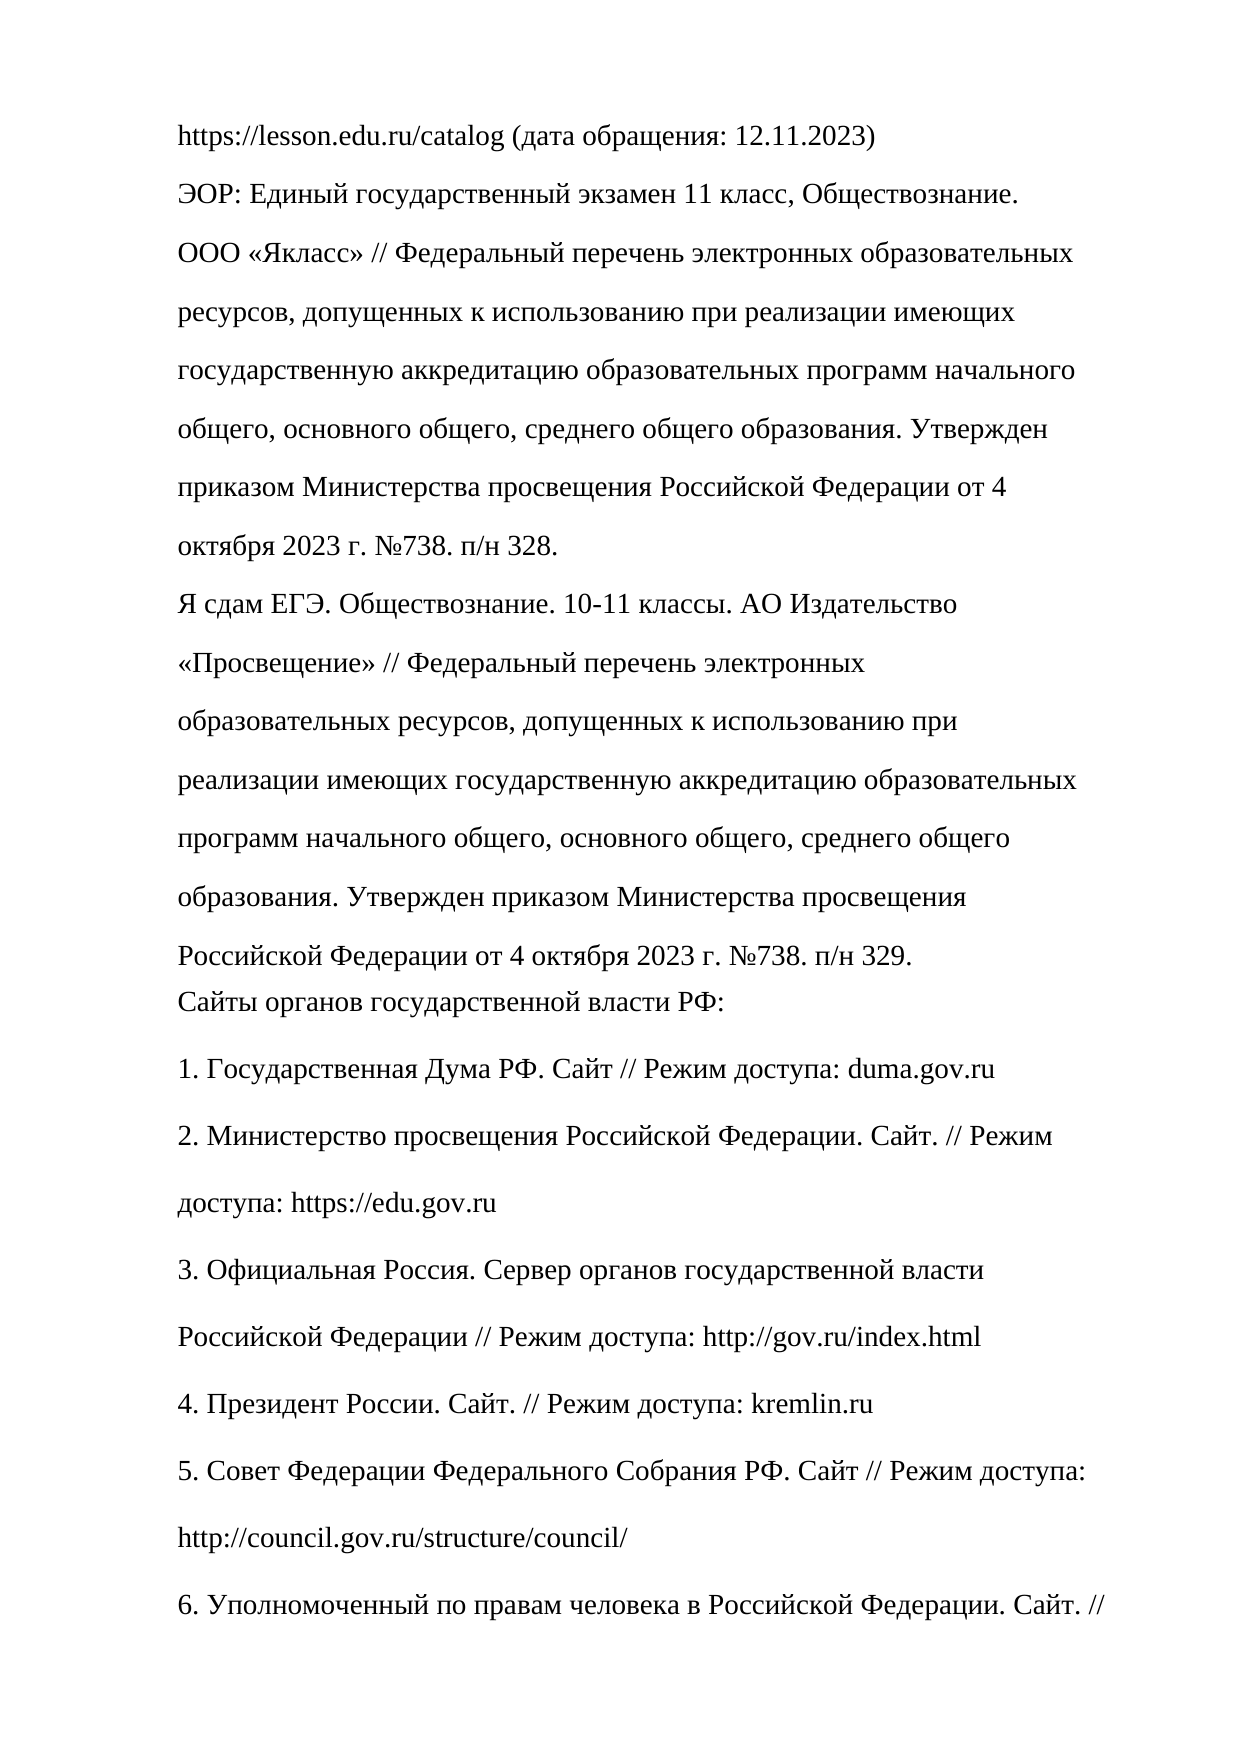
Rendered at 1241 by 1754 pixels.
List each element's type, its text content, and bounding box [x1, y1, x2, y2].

text приказом Министерства просвещения Российской Федерации от 4 [177, 469, 1152, 503]
text реализации имеющих государственную аккредитацию образовательных [177, 762, 1152, 796]
text октября 2023 г. №738. п/н 328. [177, 528, 1152, 561]
text 4. Президент России. Сайт. // Режим доступа: kremlin.ru [177, 1386, 1152, 1420]
text Российской Федерации // Режим доступа: http://gov.ru/index.html [177, 1319, 1152, 1353]
text «Просвещение» // Федеральный перечень электронных [177, 645, 1152, 678]
text ООО «Якласс» // Федеральный перечень электронных образовательных [177, 235, 1152, 269]
text 3. Официальная Россия. Сервер органов государственной власти [177, 1252, 1152, 1286]
text ресурсов, допущенных к использованию при реализации имеющих [177, 294, 1152, 327]
text общего, основного общего, среднего общего образования. Утвержден [177, 411, 1152, 444]
text http://council.gov.ru/structure/council/ [177, 1520, 1152, 1554]
text государственную аккредитацию образовательных программ начального [177, 352, 1152, 386]
text Российской Федерации от 4 октября 2023 г. №738. п/н 329. [177, 938, 1152, 971]
text программ начального общего, основного общего, среднего общего [177, 821, 1152, 854]
text ЭОР: Единый государственный экзамен 11 класс, Обществознание. [177, 177, 1152, 210]
text доступа: https://edu.gov.ru [177, 1185, 1152, 1218]
text 2. Министерство просвещения Российской Федерации. Сайт. // Режим [177, 1118, 1152, 1151]
text https://lesson.edu.ru/catalog (дата обращения: 12.11.2023) [177, 118, 1152, 152]
text 6. Уполномоченный по правам человека в Российской Федерации. Сайт. // [177, 1587, 1152, 1621]
text ​​‌‌​Сайты органов государственной власти РФ: [177, 984, 1152, 1017]
text 1. Государственная Дума РФ. Сайт // Режим доступа: duma.gov.ru [177, 1051, 1152, 1084]
text образовательных ресурсов, допущенных к использованию при [177, 703, 1152, 737]
text образования. Утвержден приказом Министерства просвещения [177, 879, 1152, 913]
text 5. Совет Федерации Федерального Собрания РФ. Сайт // Режим доступа: [177, 1453, 1152, 1487]
text Я сдам ЕГЭ. Обществознание. 10-11 классы. АО Издательство [177, 586, 1152, 620]
